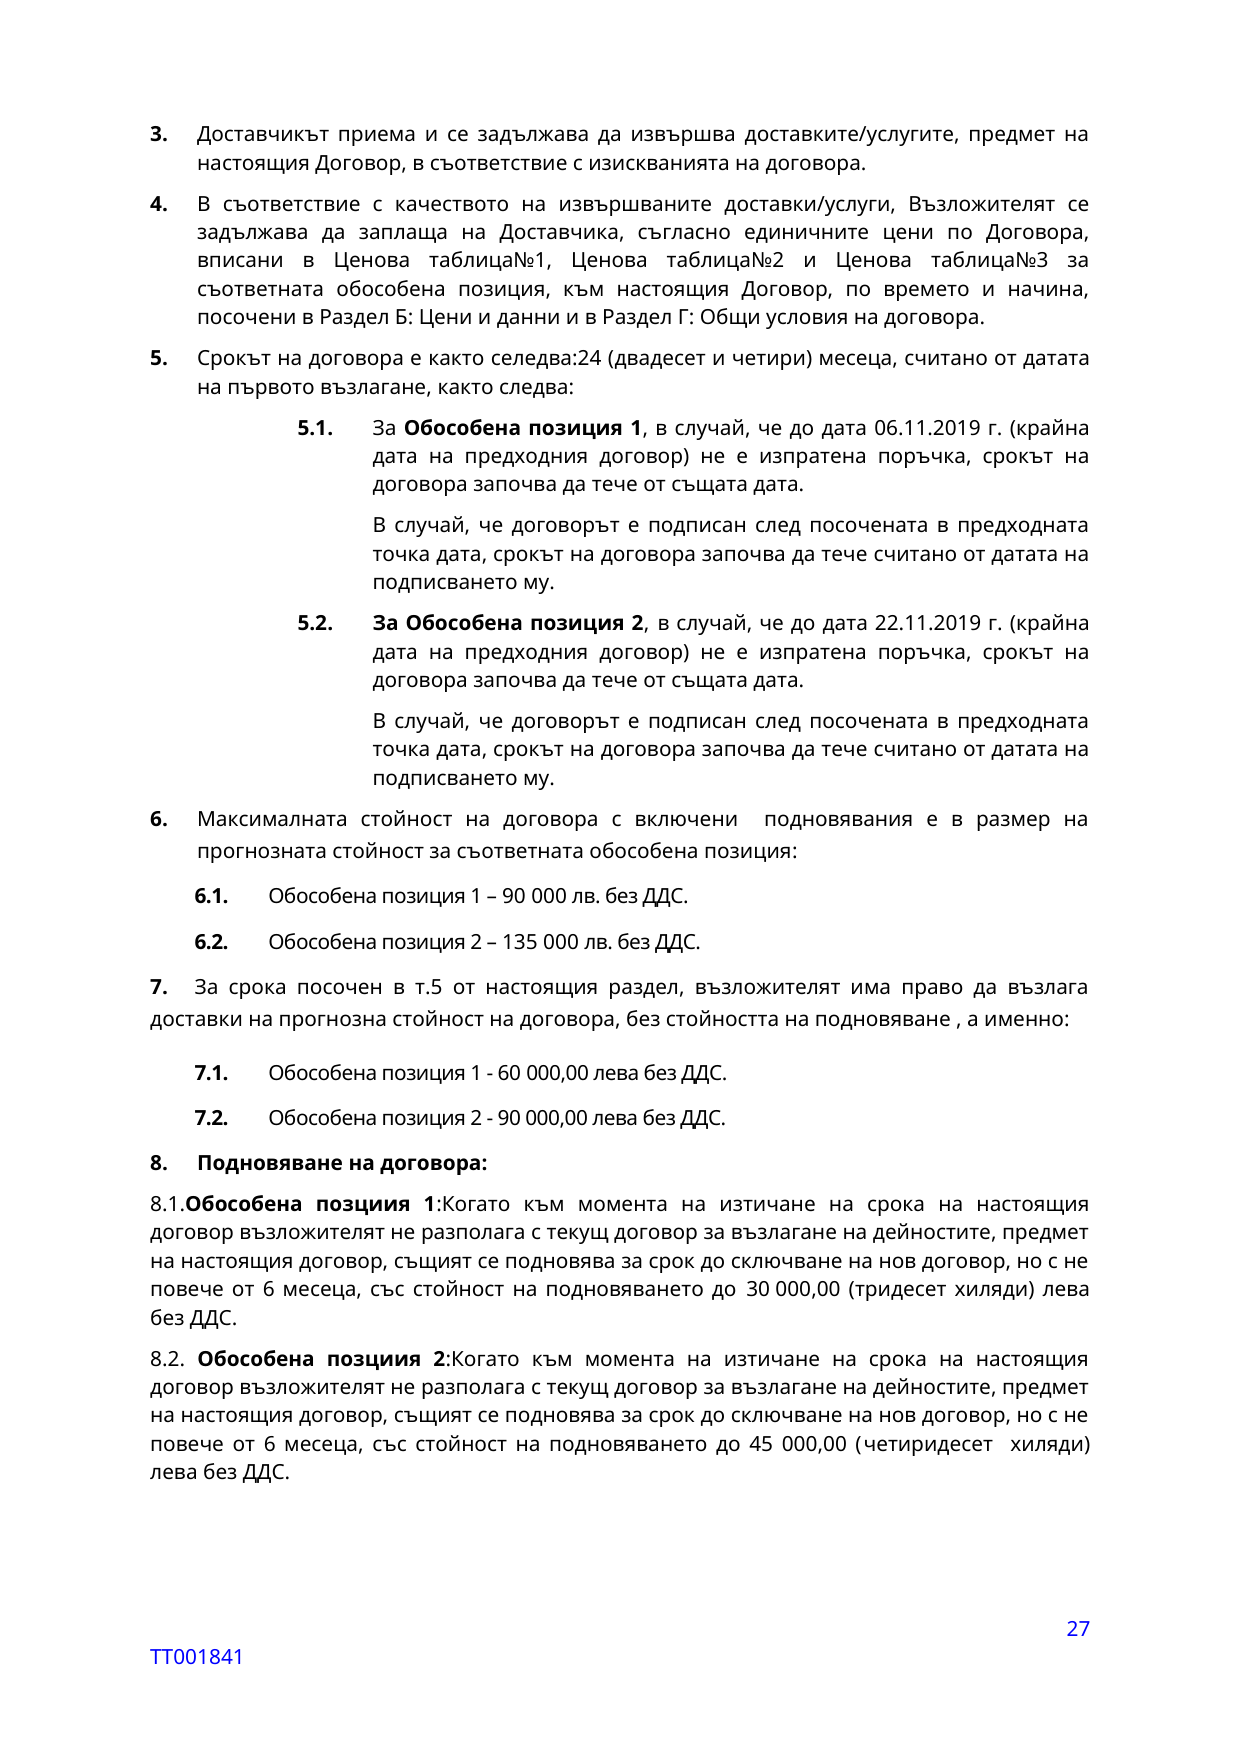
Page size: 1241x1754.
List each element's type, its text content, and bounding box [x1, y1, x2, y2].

list Обособена позиция 2 – 135 000 лв. без ДДС. [194, 927, 1090, 955]
list Обособена позиция 1 – 90 000 лв. без ДДС. [194, 882, 1090, 910]
list Обособена позиция 2 - 90 000,00 лева без ДДС. [194, 1103, 1090, 1131]
list Подновяване на договора: [150, 1148, 1090, 1177]
list Доставчикът приема и се задължава да извършва доставките/услугите, предмет на настоящия Договор, в съответствие с изискванията на договора. [150, 119, 1090, 176]
list За Oбособена позиция 2, в случай, че до дата 22.11.2019 г. (крайна дата на предходния договор) не е изпратена поръчка, срокът на договора започва да тече от същата дата. [297, 608, 1090, 694]
list Обособена позиция 1 - 60 000,00 лева без ДДС. [194, 1058, 1090, 1086]
list За Oбособена позиция 1, в случай, че до дата 06.11.2019 г. (крайна дата на предходния договор) не е изпратена поръчка, срокът на договора започва да тече от същата дата. [297, 413, 1090, 498]
text В случай, че договорът е подписан след посочената в предходната точка дата, срокът на договора започва да тече считано от датата на подписването му. [372, 511, 1090, 596]
list За срока посочен в т.5 от настоящия раздел, възложителят има право да възлага доставки на прогнозна стойност на договора, без стойността на подновяване , а именно: [150, 972, 1090, 1033]
text В случай, че договорът е подписан след посочената в предходната точка дата, срокът на договора започва да тече считано от датата на подписването му. [372, 706, 1090, 791]
list В съответствие с качеството на извършваните доставки/услуги, Възложителят се задължава да заплаща на Доставчика, съгласно единичните цени по Договора, вписани в Ценова таблица№1, Ценова таблица№2 и Ценова таблица№3 за съответната обособена позиция, към настоящия Договор, по времето и начина, посочени в Раздел Б: Цени и данни и в Раздел Г: Общи условия на договора. [150, 189, 1090, 331]
list Срокът на договора е както селедва:24 (двадесет и четири) месеца, считано от датата на първото възлагане, както следва: [150, 343, 1090, 400]
list Максималната стойност на договора с включени подновявания е в размер на прогнозната стойност за съответната обособена позиция: [150, 804, 1090, 865]
text 8.1.Обособена позциия 1:Когато към момента на изтичане на срока на настоящия договор възложителят не разполага с текущ договор за възлагане на дейностите, предмет на настоящия договор, същият се подновява за срок до сключване на нов договор, но с не повече от 6 месеца, със стойност на подновяването до 30 000,00 (тридесет хиляди) лева без ДДС. [150, 1189, 1090, 1331]
text 8.2. Обособена позциия 2:Когато към момента на изтичане на срока на настоящия договор възложителят не разполага с текущ договор за възлагане на дейностите, предмет на настоящия договор, същият се подновява за срок до сключване на нов договор, но с не повече от 6 месеца, със стойност на подновяването до 45 000,00 (четиридесет хиляди) лева без ДДС. [150, 1344, 1090, 1486]
